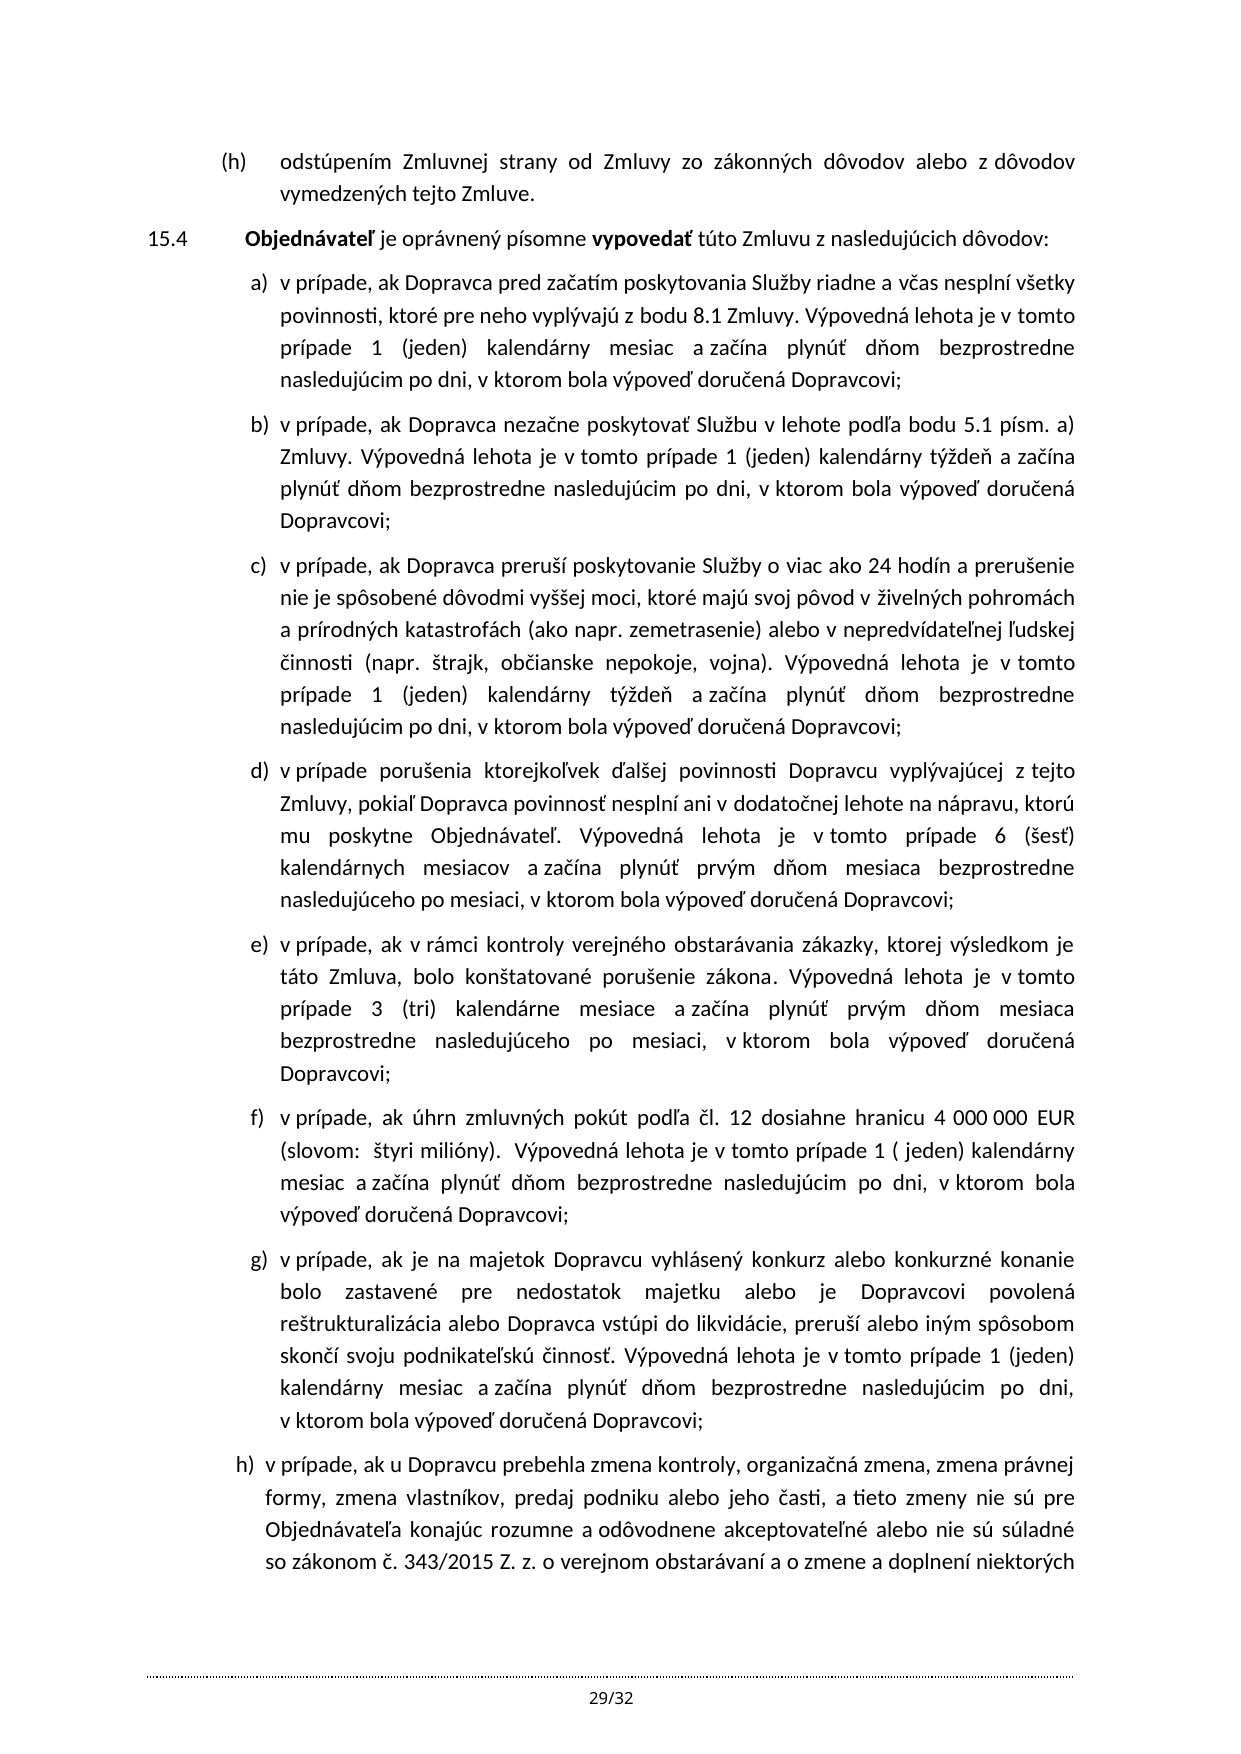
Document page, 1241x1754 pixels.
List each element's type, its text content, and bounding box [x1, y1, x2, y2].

list v prípade porušenia ktorejkoľvek ďalšej povinnosti Dopravcu vyplývajúcej z tejto Zmluvy, pokiaľ Dopravca povinnosť nesplní ani v dodatočnej lehote na nápravu, ktorú mu poskytne Objednávateľ. Výpovedná lehota je v tomto prípade 6 (šesť) kalendárnych mesiacov a začína plynúť prvým dňom mesiaca bezprostredne nasledujúceho po mesiaci, v ktorom bola výpoveď doručená Dopravcovi; [250, 757, 1075, 913]
list v prípade, ak úhrn zmluvných pokút podľa čl. 12 dosiahne hranicu 4 000 000 EUR (slovom: štyri milióny). Výpovedná lehota je v tomto prípade 1 ( jeden) kalendárny mesiac a začína plynúť dňom bezprostredne nasledujúcim po dni, v ktorom bola výpoveď doručená Dopravcovi; [250, 1103, 1075, 1228]
list Objednávateľ je oprávnený písomne vypovedať túto Zmluvu z nasledujúcich dôvodov: [147, 224, 1075, 252]
list v prípade, ak je na majetok Dopravcu vyhlásený konkurz alebo konkurzné konanie bolo zastavené pre nedostatok majetku alebo je Dopravcovi povolená reštrukturalizácia alebo Dopravca vstúpi do likvidácie, preruší alebo iným spôsobom skončí svoju podnikateľskú činnosť. Výpovedná lehota je v tomto prípade 1 (jeden) kalendárny mesiac a začína plynúť dňom bezprostredne nasledujúcim po dni, v ktorom bola výpoveď doručená Dopravcovi; [250, 1245, 1075, 1434]
list v prípade, ak Dopravca preruší poskytovanie Služby o viac ako 24 hodín a prerušenie nie je spôsobené dôvodmi vyššej moci, ktoré majú svoj pôvod v živelných pohromách a prírodných katastrofách (ako napr. zemetrasenie) alebo v nepredvídateľnej ľudskej činnosti (napr. štrajk, občianske nepokoje, vojna). Výpovedná lehota je v tomto prípade 1 (jeden) kalendárny týždeň a začína plynúť dňom bezprostredne nasledujúcim po dni, v ktorom bola výpoveď doručená Dopravcovi; [250, 551, 1075, 740]
list v prípade, ak v rámci kontroly verejného obstarávania zákazky, ktorej výsledkom je táto Zmluva, bolo konštatované porušenie zákona. Výpovedná lehota je v tomto prípade 3 (tri) kalendárne mesiace a začína plynúť prvým dňom mesiaca bezprostredne nasledujúceho po mesiaci, v ktorom bola výpoveď doručená Dopravcovi; [250, 930, 1075, 1087]
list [236, 1450, 1075, 1575]
list odstúpením Zmluvnej strany od Zmluvy zo zákonných dôvodov alebo z dôvodov vymedzených tejto Zmluve. [221, 147, 1075, 207]
list v prípade, ak Dopravca nezačne poskytovať Službu v lehote podľa bodu 5.1 písm. a) Zmluvy. Výpovedná lehota je v tomto prípade 1 (jeden) kalendárny týždeň a začína plynúť dňom bezprostredne nasledujúcim po dni, v ktorom bola výpoveď doručená Dopravcovi; [250, 410, 1075, 534]
list v prípade, ak Dopravca pred začatím poskytovania Služby riadne a včas nesplní všetky povinnosti, ktoré pre neho vyplývajú z bodu 8.1 Zmluvy. Výpovedná lehota je v tomto prípade 1 (jeden) kalendárny mesiac a začína plynúť dňom bezprostredne nasledujúcim po dni, v ktorom bola výpoveď doručená Dopravcovi; [250, 268, 1075, 393]
